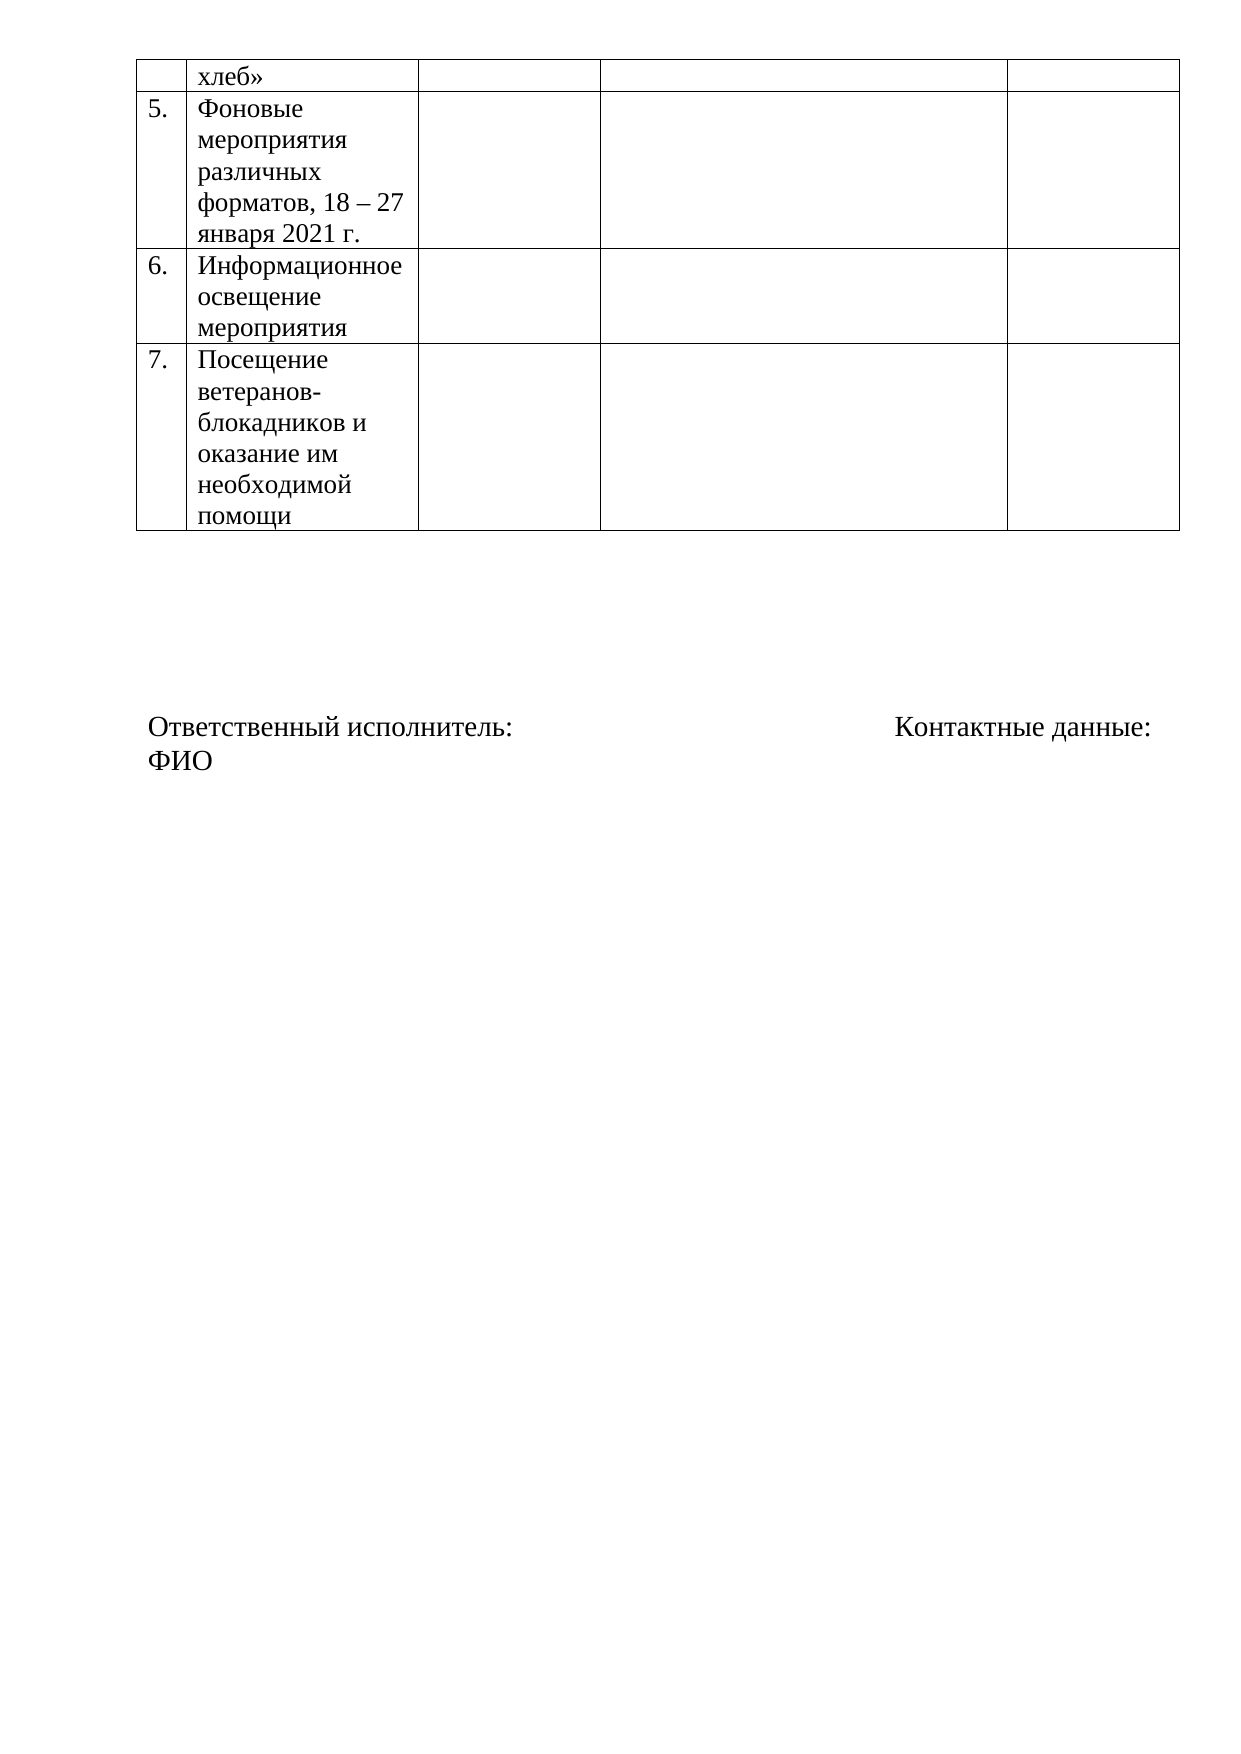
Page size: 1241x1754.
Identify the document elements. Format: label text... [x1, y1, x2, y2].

table_header Контактные данные: [650, 521, 1163, 588]
table_header Ответственный исполнитель: ФИО [136, 521, 650, 588]
table_cell [419, 60, 600, 153]
table_cell [137, 60, 186, 153]
table_cell [1008, 155, 1179, 341]
table_cell [1008, 60, 1179, 153]
table_cell [601, 155, 1007, 341]
table_cell [601, 60, 1007, 153]
table_cell [419, 155, 600, 341]
table_cell [137, 155, 186, 341]
table_cell Посещение ветеранов-блокадников и оказание им необходимой помощи [187, 155, 418, 341]
table_cell Информационное освещение мероприятия [187, 60, 418, 153]
